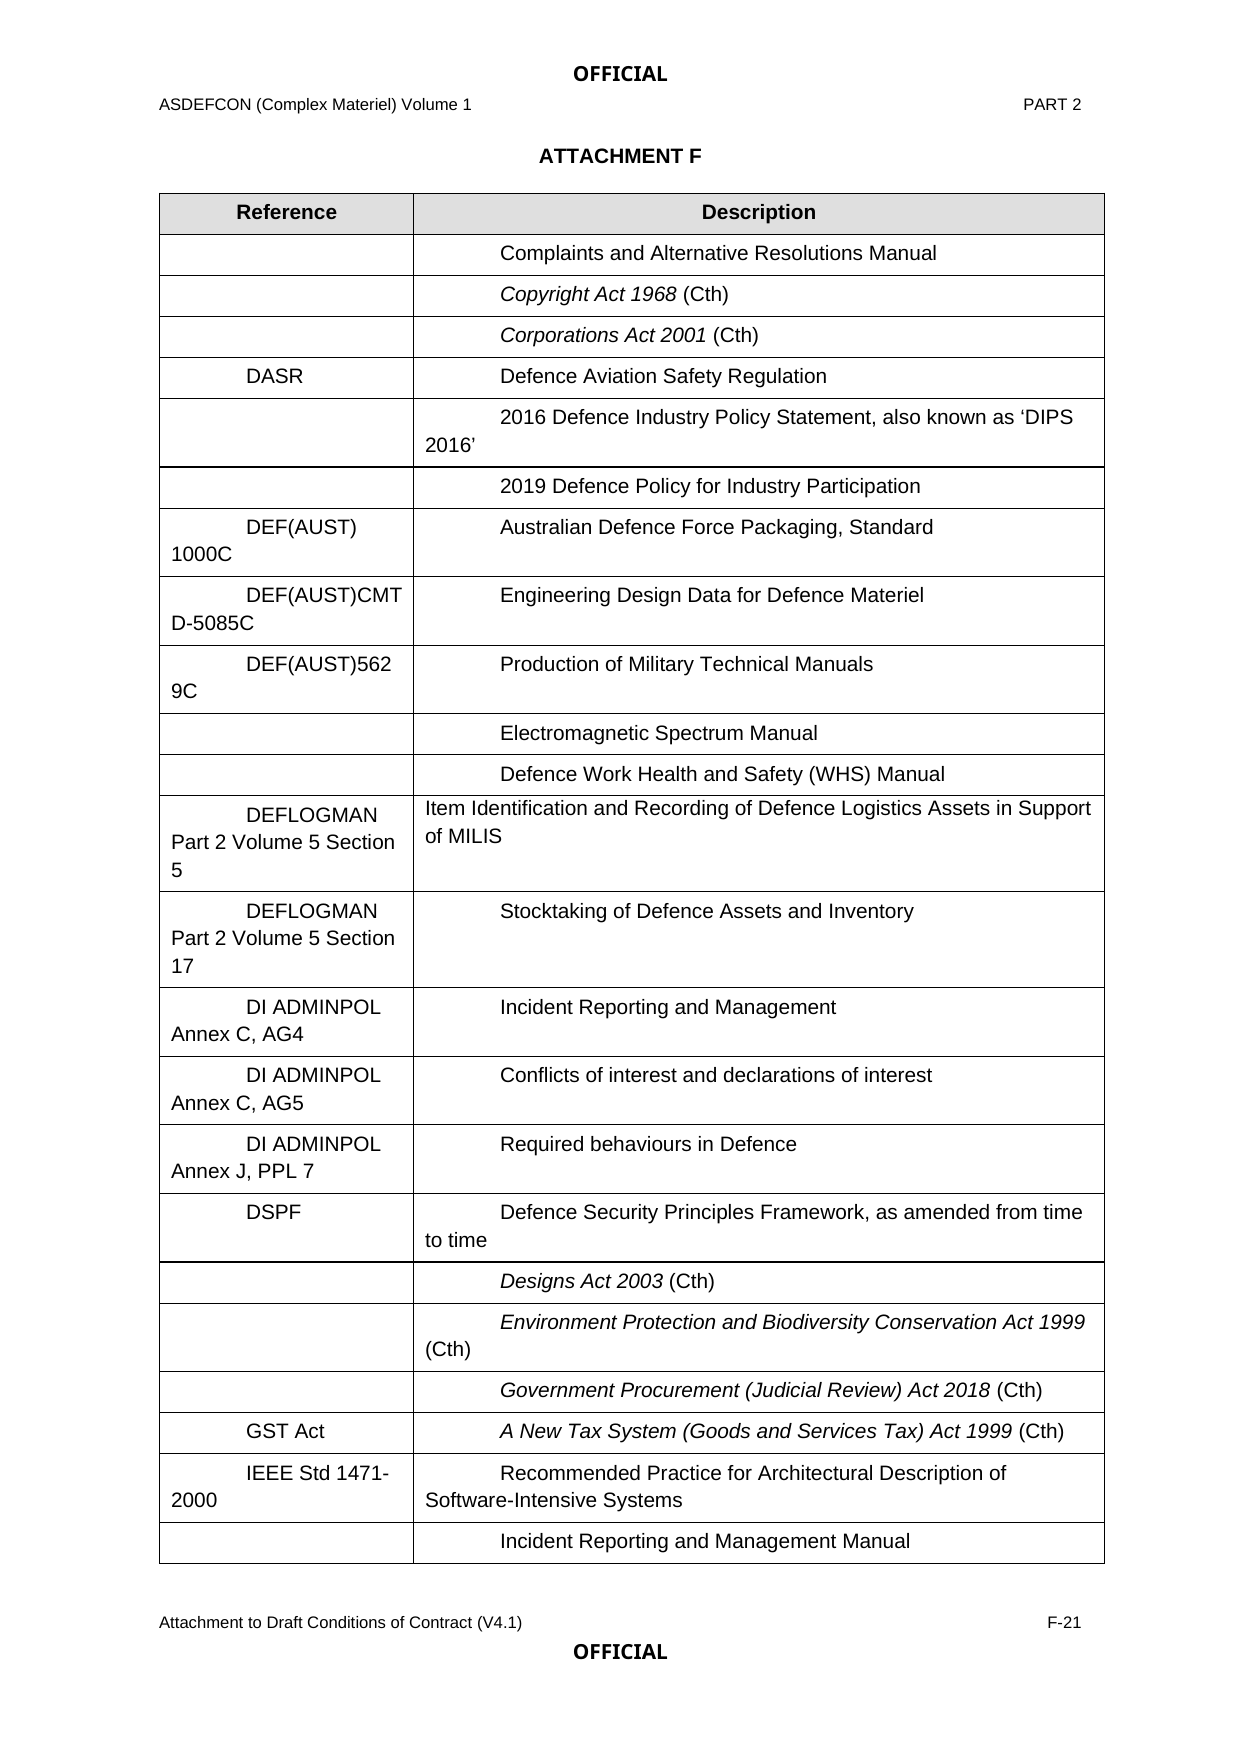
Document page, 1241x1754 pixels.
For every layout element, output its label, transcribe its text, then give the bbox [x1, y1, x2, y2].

table_cell IEEE Std 1471-2000 [160, 1454, 413, 1522]
table_header Reference [160, 194, 413, 234]
table_cell DI ADMINPOL Annex C, AG5 [160, 1057, 413, 1124]
table_cell A New Tax System (Goods and Services Tax) Act 1999 (Cth) [414, 1413, 1104, 1453]
table_cell Complaints and Alternative Resolutions Manual [414, 235, 1104, 275]
table_cell [160, 1304, 413, 1371]
table_cell Engineering Design Data for Defence Materiel [414, 577, 1104, 644]
table_cell [160, 1263, 413, 1302]
table_cell Defence Aviation Safety Regulation [414, 358, 1104, 398]
table_cell Electromagnetic Spectrum Manual [414, 714, 1104, 754]
table_cell Government Procurement (Judicial Review) Act 2018 (Cth) [414, 1372, 1104, 1412]
table_cell DEF(AUST)CMTD-5085C [160, 577, 413, 644]
table_cell [160, 1523, 413, 1563]
table_cell Item Identification and Recording of Defence Logistics Assets in Support of MILIS [414, 796, 1104, 891]
table_cell 2016 Defence Industry Policy Statement, also known as ‘DIPS 2016’ [414, 399, 1104, 466]
table_cell Australian Defence Force Packaging, Standard [414, 509, 1104, 576]
table_cell [160, 755, 413, 795]
table_cell Incident Reporting and Management Manual [414, 1523, 1104, 1563]
table_cell GST Act [160, 1413, 413, 1453]
table_cell [160, 235, 413, 275]
table_cell Recommended Practice for Architectural Description of Software-Intensive Systems [414, 1454, 1104, 1522]
table_cell Conflicts of interest and declarations of interest [414, 1057, 1104, 1124]
table_cell Production of Military Technical Manuals [414, 646, 1104, 713]
table_cell Copyright Act 1968 (Cth) [414, 276, 1104, 316]
table_cell Required behaviours in Defence [414, 1125, 1104, 1193]
table_cell [160, 468, 413, 507]
table_cell Designs Act 2003 (Cth) [414, 1263, 1104, 1302]
table_cell [160, 276, 413, 316]
table_cell Corporations Act 2001 (Cth) [414, 317, 1104, 357]
table_cell Environment Protection and Biodiversity Conservation Act 1999 (Cth) [414, 1304, 1104, 1371]
table_header Description [414, 194, 1104, 234]
table_cell DASR [160, 358, 413, 398]
table_cell [160, 317, 413, 357]
table_cell Stocktaking of Defence Assets and Inventory [414, 892, 1104, 987]
table_cell DEF(AUST) 1000C [160, 509, 413, 576]
table_cell DSPF [160, 1194, 413, 1261]
table_cell [160, 714, 413, 754]
table_cell DEFLOGMAN Part 2 Volume 5 Section 17 [160, 892, 413, 987]
table_cell Defence Work Health and Safety (WHS) Manual [414, 755, 1104, 795]
table_cell DI ADMINPOL Annex C, AG4 [160, 988, 413, 1056]
table_cell 2019 Defence Policy for Industry Participation [414, 468, 1104, 507]
table_cell DI ADMINPOL Annex J, PPL 7 [160, 1125, 413, 1193]
table_cell DEFLOGMAN Part 2 Volume 5 Section 5 [160, 796, 413, 891]
table_cell [160, 399, 413, 466]
table_cell [160, 1372, 413, 1412]
table_cell DEF(AUST)5629C [160, 646, 413, 713]
table_cell Defence Security Principles Framework, as amended from time to time [414, 1194, 1104, 1261]
table_cell Incident Reporting and Management [414, 988, 1104, 1056]
